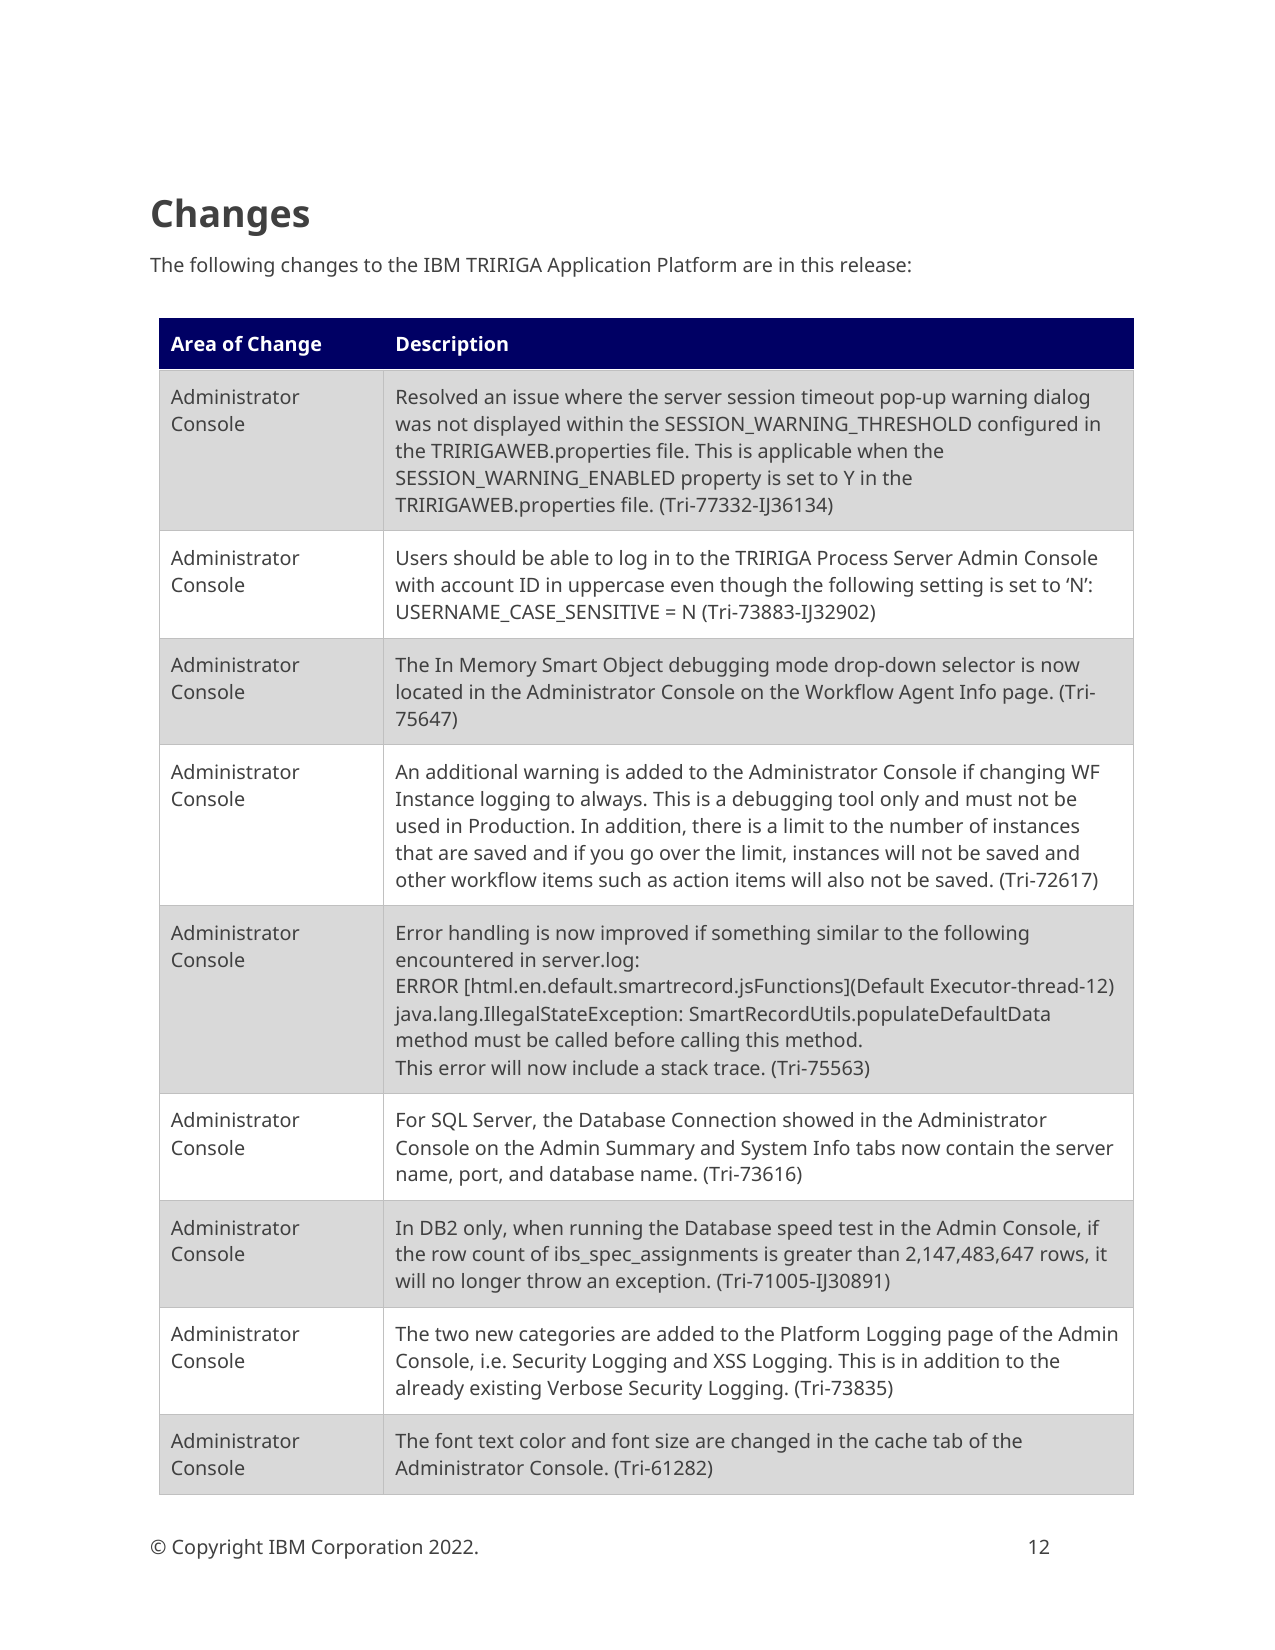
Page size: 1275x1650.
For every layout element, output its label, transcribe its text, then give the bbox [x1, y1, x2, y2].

table_cell The font text color and font size are changed in the cache tab of the Administrator Console. (Tri-61282) [384, 1415, 1133, 1494]
table_cell Administrator Console [160, 531, 383, 637]
table_cell Administrator Console [160, 639, 383, 744]
table_cell Administrator Console [160, 1094, 383, 1200]
table_cell Administrator Console [160, 745, 383, 905]
table_cell Administrator Console [160, 1201, 383, 1307]
table_cell Error handling is now improved if something similar to the following encountered in server.log: ERROR [html.en.default.smartrecord.jsFunctions](Default Executor-thread-12) java.lang.IllegalStateException: SmartRecordUtils.populateDefaultData method must be called before calling this method. This error will now include a stack trace. (Tri-75563) [384, 906, 1133, 1093]
table_cell In DB2 only, when running the Database speed test in the Admin Console, if the row count of ibs_spec_assignments is greater than 2,147,483,647 rows, it will no longer throw an exception. (Tri-71005-IJ30891) [384, 1201, 1133, 1307]
text The following changes to the IBM TRIRIGA Application Platform are in this release: [150, 251, 1125, 305]
table_cell Users should be able to log in to the TRIRIGA Process Server Admin Console with account ID in uppercase even though the following setting is set to ‘N’: USERNAME_CASE_SENSITIVE = N (Tri-73883-IJ32902) [384, 531, 1133, 637]
table_cell For SQL Server, the Database Connection showed in the Administrator Console on the Admin Summary and System Info tabs now contain the server name, port, and database name. (Tri-73616) [384, 1094, 1133, 1200]
table_cell Administrator Console [160, 906, 383, 1093]
table_cell Administrator Console [160, 371, 383, 530]
table_cell Resolved an issue where the server session timeout pop-up warning dialog was not displayed within the SESSION_WARNING_THRESHOLD configured in the TRIRIGAWEB.properties file. This is applicable when the SESSION_WARNING_ENABLED property is set to Y in the TRIRIGAWEB.properties file. (Tri-77332-IJ36134) [384, 371, 1133, 530]
table_cell Administrator Console [160, 1415, 383, 1494]
table_cell An additional warning is added to the Administrator Console if changing WF Instance logging to always. This is a debugging tool only and must not be used in Production. In addition, there is a limit to the number of instances that are saved and if you go over the limit, instances will not be saved and other workflow items such as action items will also not be saved. (Tri-72617) [384, 745, 1133, 905]
table_cell The In Memory Smart Object debugging mode drop-down selector is now located in the Administrator Console on the Workflow Agent Info page. (Tri-75647) [384, 639, 1133, 744]
subtitle Changes [150, 187, 1125, 238]
table_cell The two new categories are added to the Platform Logging page of the Admin Console, i.e. Security Logging and XSS Logging. This is in addition to the already existing Verbose Security Logging. (Tri-73835) [384, 1308, 1133, 1414]
table_header Description [384, 318, 1134, 369]
table_header Area of Change [159, 318, 384, 369]
table_cell Administrator Console [160, 1308, 383, 1414]
